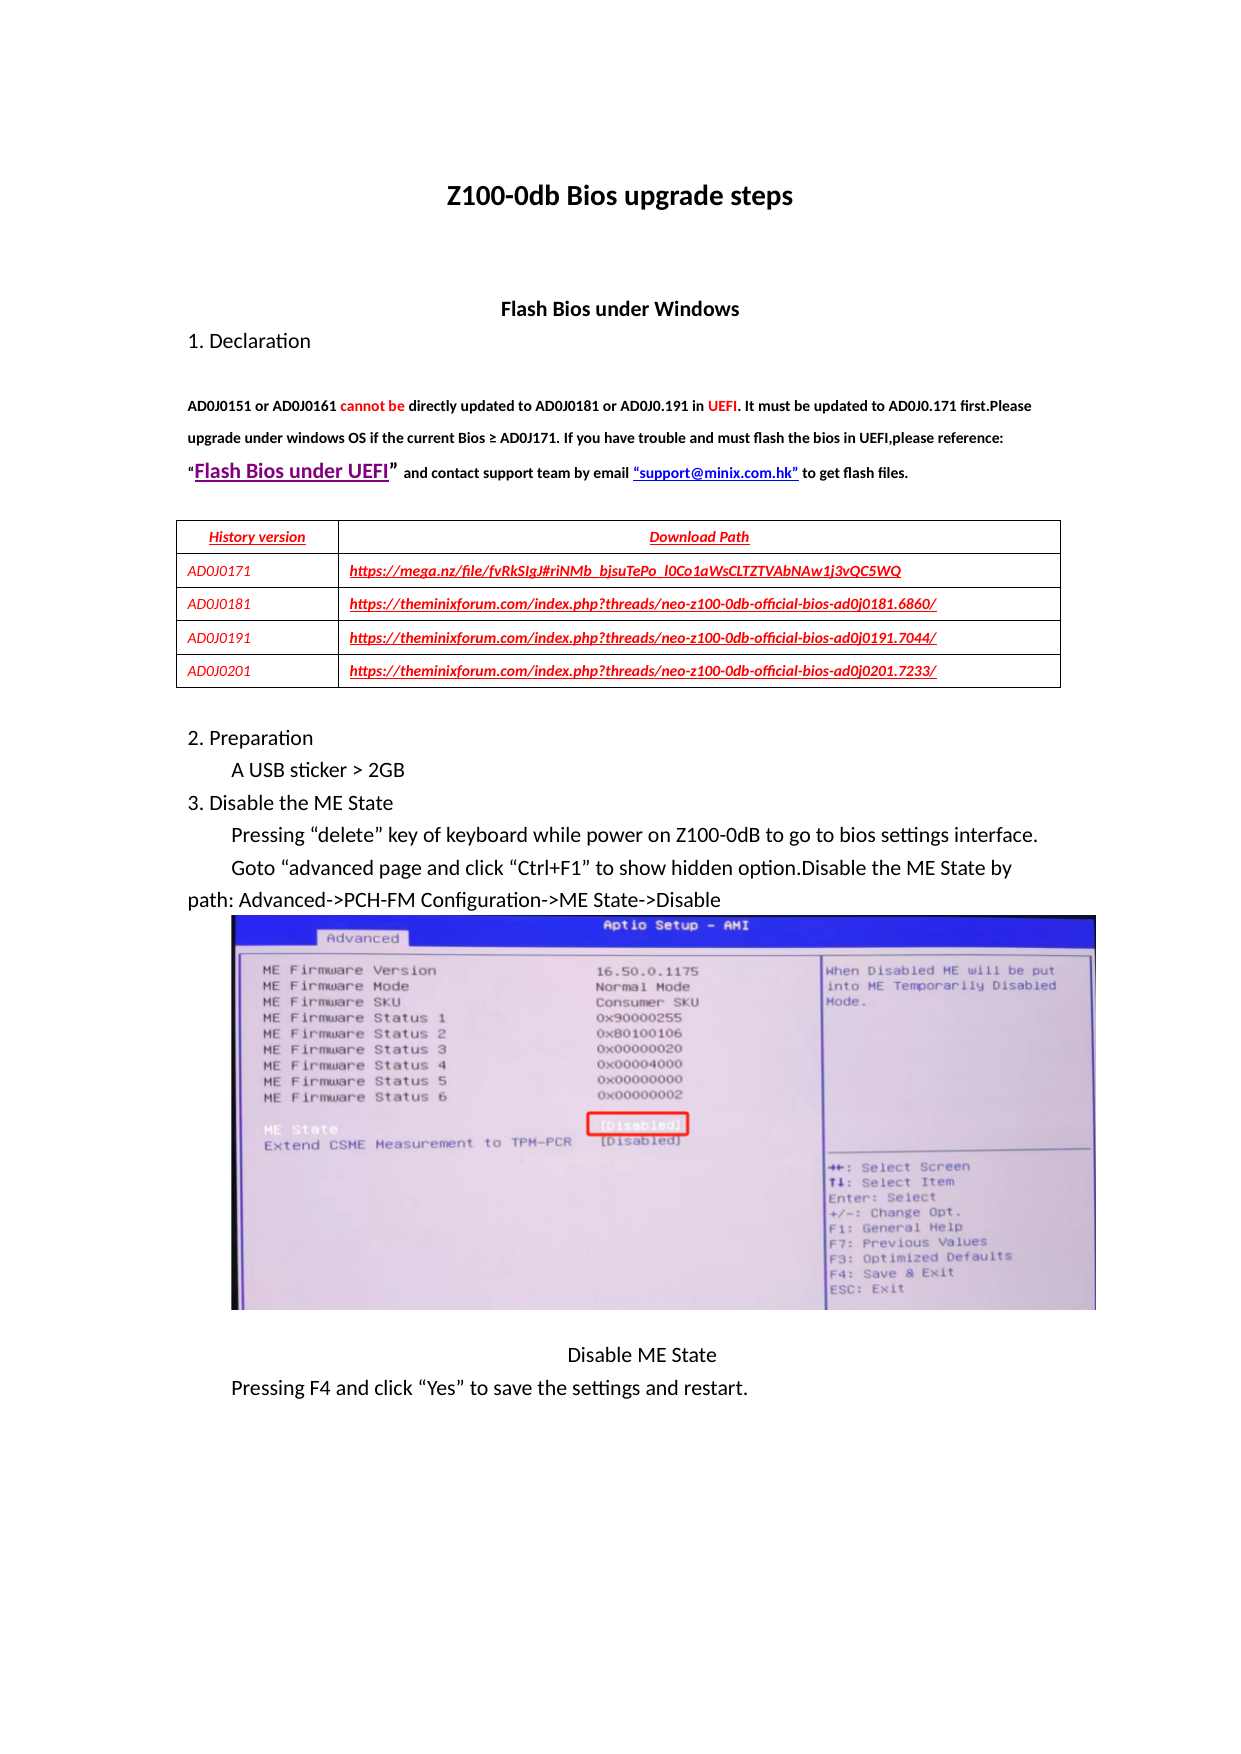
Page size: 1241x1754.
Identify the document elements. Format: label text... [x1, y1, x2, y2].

text Z100-0db Bios upgrade steps [187, 162, 1053, 227]
table_cell AD0J0201 [177, 655, 338, 687]
list Preparation [187, 721, 1053, 753]
table_cell https://mega.nz/file/fvRkSIgJ#riNMb_bjsuTePo_l0Co1aWsCLTZTVAbNAw1j3vQC5WQ [339, 554, 1060, 587]
text AD0J0151 or AD0J0161 cannot be directly updated to AD0J0181 or AD0J0.191 in UEFI. It must be updated to AD0J0.171 first.Please upgrade under windows OS if the current Bios ≥ AD0J171. If you have trouble and must flash the bios in UEFI,please reference: “Flash Bios under UEFI” and contact support team by email “support@minix.com.hk” to get flash files. [187, 389, 1053, 487]
table_cell AD0J0171 [177, 554, 338, 587]
picture [231, 915, 1096, 1310]
text Goto “advanced page and click “Ctrl+F1” to show hidden option.Disable the ME State by path: Advanced->PCH-FM Configuration->ME State->Disable [187, 851, 1053, 916]
text Pressing F4 and click “Yes” to save the settings and restart. [187, 1371, 1053, 1403]
table_cell https://theminixforum.com/index.php?threads/neo-z100-0db-official-bios-ad0j0191.7044/ [339, 621, 1060, 654]
table_header History version [177, 521, 338, 553]
list Disable the ME State [187, 786, 1053, 818]
text Disable ME State [187, 1338, 1053, 1371]
list Declaration [187, 324, 1053, 357]
table_header Download Path [339, 521, 1060, 553]
table_cell AD0J0191 [177, 621, 338, 654]
text A USB sticker > 2GB [187, 753, 1053, 786]
table_cell AD0J0181 [177, 588, 338, 620]
text Pressing “delete” key of keyboard while power on Z100-0dB to go to bios settings interface. [187, 818, 1053, 851]
table_cell https://theminixforum.com/index.php?threads/neo-z100-0db-official-bios-ad0j0181.6860/ [339, 588, 1060, 620]
table_cell https://theminixforum.com/index.php?threads/neo-z100-0db-official-bios-ad0j0201.7233/ [339, 655, 1060, 687]
text Flash Bios under Windows [187, 292, 1053, 324]
